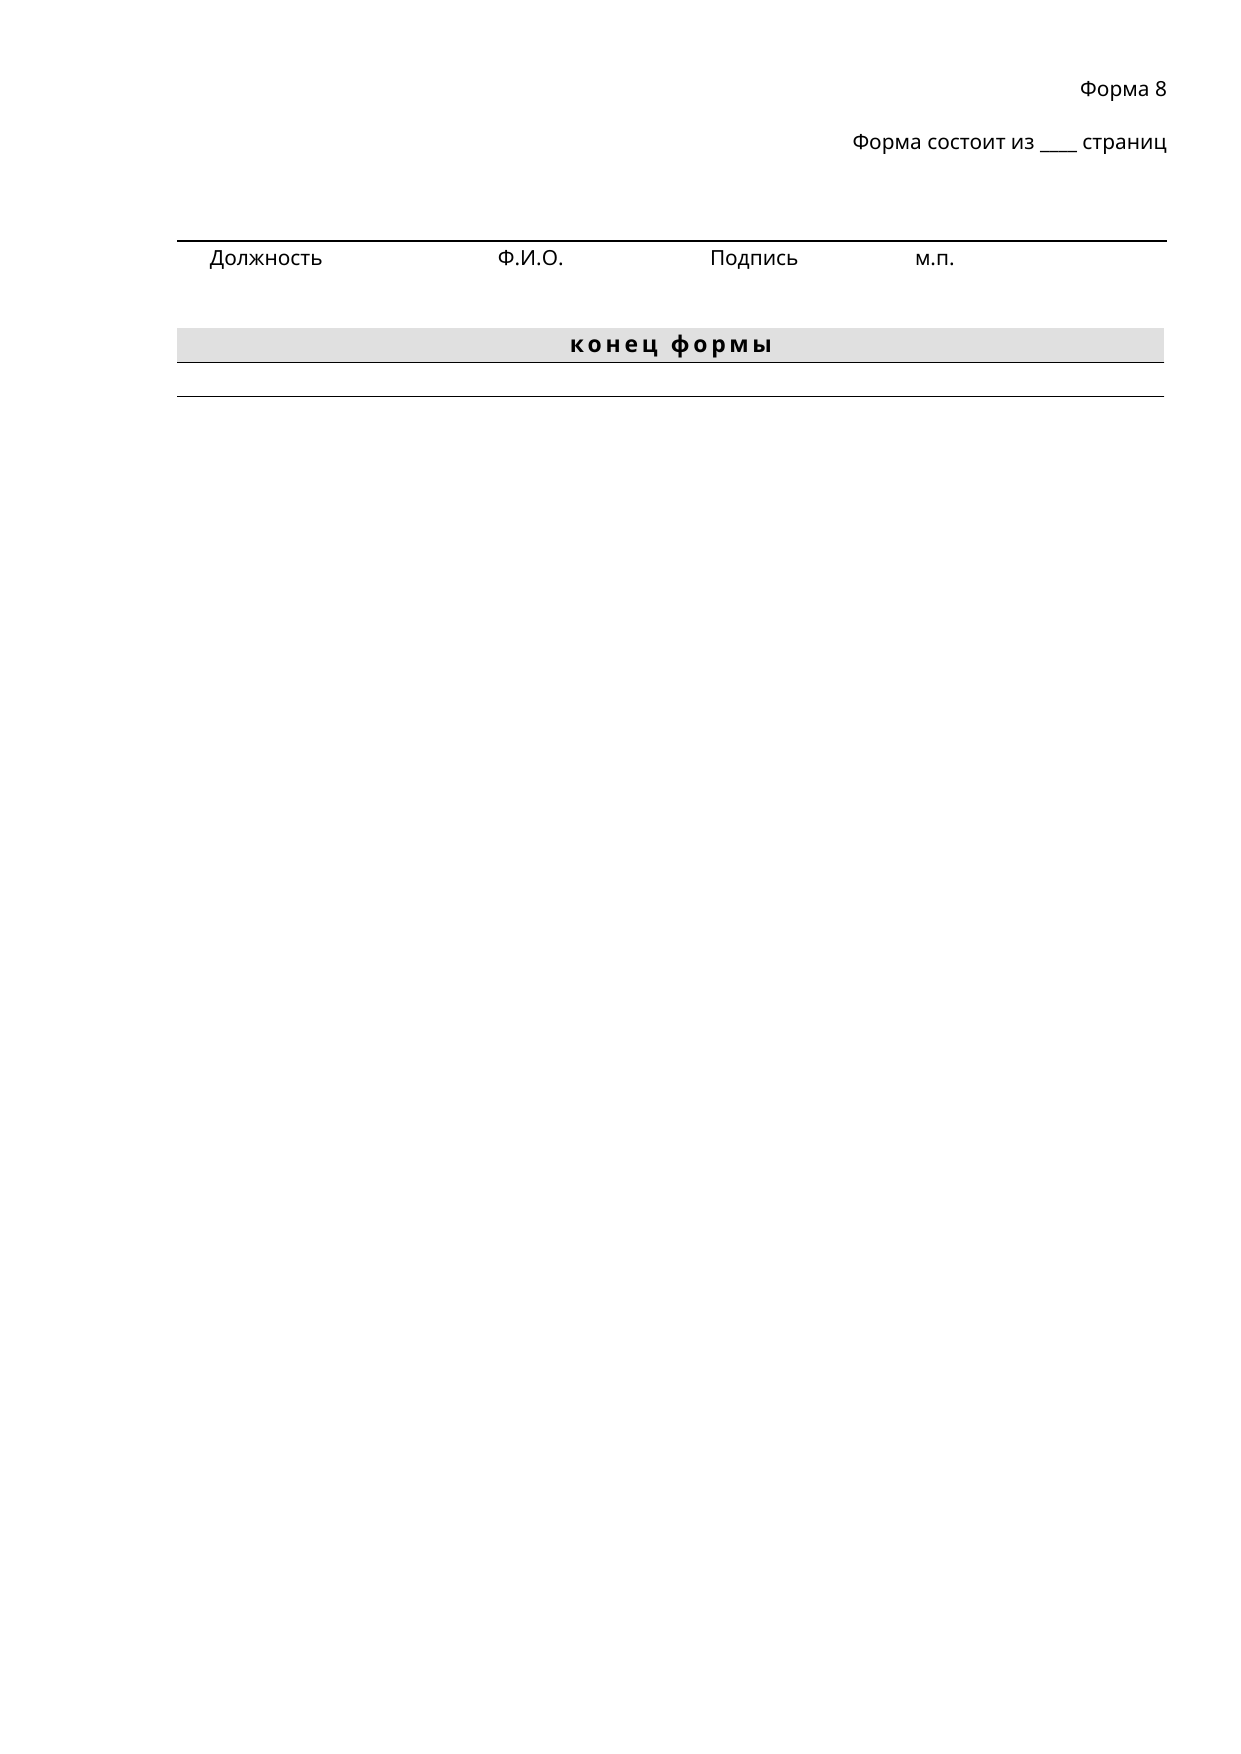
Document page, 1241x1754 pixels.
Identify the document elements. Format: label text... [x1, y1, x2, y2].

text Должность Ф.И.О. Подпись м.п. [177, 242, 1167, 272]
text конец формы [177, 328, 1164, 362]
